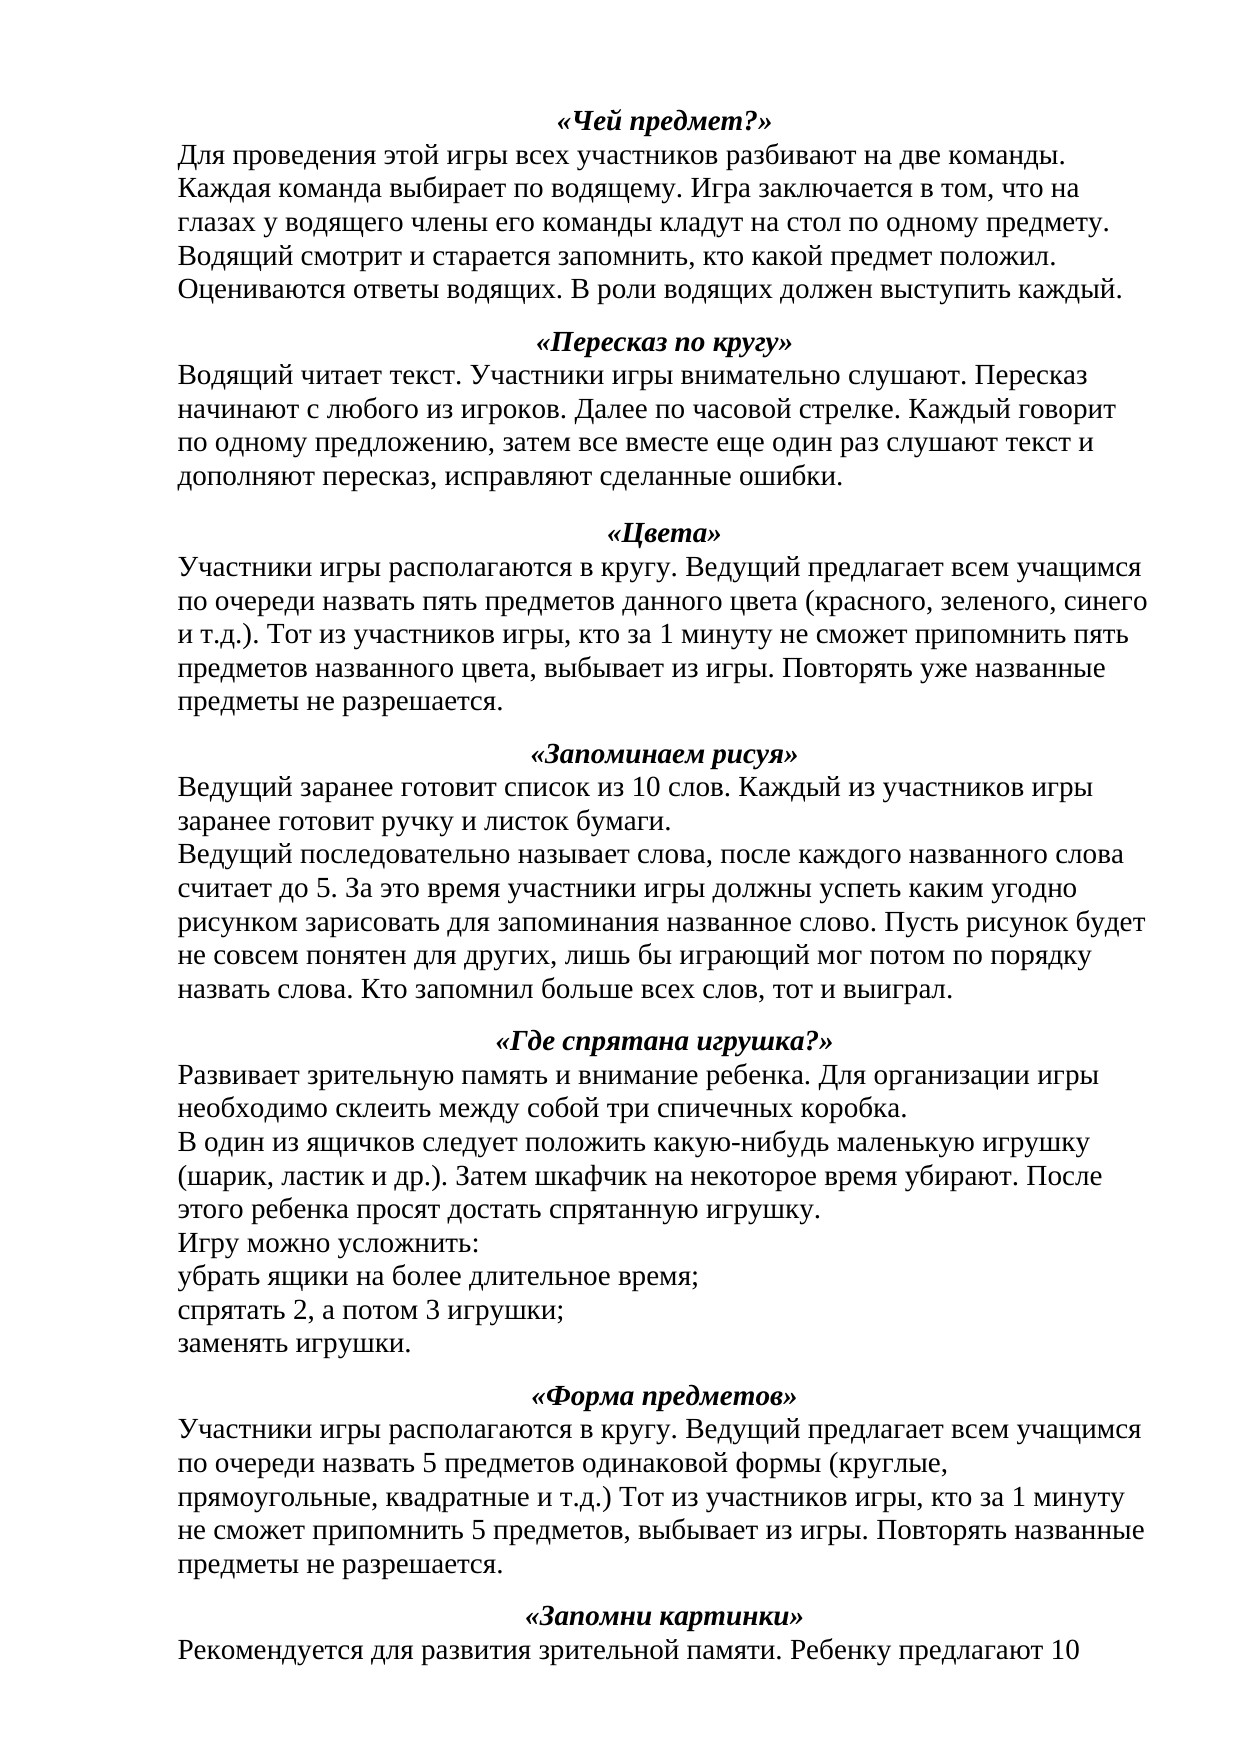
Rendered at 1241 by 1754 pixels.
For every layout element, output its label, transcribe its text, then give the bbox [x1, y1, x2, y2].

text Игру можно усложнить: [177, 1225, 1152, 1258]
text «Запоминаем рисуя» [177, 736, 1152, 769]
text спрятать 2, а потом 3 игрушки; [177, 1292, 1152, 1325]
text Развивает зрительную память и внимание ребенка. Для организации игры необходимо склеить между собой три спичечных коробка. [177, 1057, 1152, 1124]
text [177, 1632, 1152, 1666]
text убрать ящики на более длительное время; [177, 1258, 1152, 1292]
text заменять игрушки. [177, 1325, 1152, 1359]
text Ведущий заранее готовит список из 10 слов. Каждый из участников игры заранее готовит ручку и листок бумаги. [177, 769, 1152, 837]
text Водящий читает текст. Участники игры внимательно слушают. Пересказ начинают с любого из игроков. Далее по часовой стрелке. Каждый говорит по одному предложению, затем все вместе еще один раз слушают текст и дополняют пересказ, исправляют сделанные ошибки. [177, 357, 1152, 516]
text Участники игры располагаются в кругу. Ведущий предлагает всем учащимся по очереди назвать пять предметов данного цвета (красного, зеленого, синего и т.д.). Тот из участников игры, кто за 1 минуту не сможет припомнить пять предметов названного цвета, выбывает из игры. Повторять уже названные предметы не разрешается. [177, 549, 1152, 717]
text В один из ящичков следует положить какую-нибудь маленькую игрушку (шарик, ластик и др.). Затем шкафчик на некоторое время убирают. После этого ребенка просят достать спрятанную игрушку. [177, 1124, 1152, 1225]
text «Пересказ по кругу» [177, 324, 1152, 357]
text Ведущий последовательно называет слова, после каждого названного слова считает до 5. За это время участники игры должны успеть каким угодно рисунком зарисовать для запоминания названное слово. Пусть рисунок будет не совсем понятен для других, лишь бы играющий мог потом по порядку назвать слова. Кто запомнил больше всех слов, тот и выиграл. [177, 837, 1152, 1004]
text «Запомни картинки» [177, 1598, 1152, 1632]
text «Где спрятана игрушка?» [177, 1023, 1152, 1057]
text Для проведения этой игры всех участников разбивают на две команды. Каждая команда выбирает по водящему. Игра заключается в том, что на глазах у водящего члены его команды кладут на стол по одному предмету. Водящий смотрит и старается запомнить, кто какой предмет положил. Оцениваются ответы водящих. В роли водящих должен выступить каждый. [177, 137, 1152, 305]
text «Цвета» [177, 516, 1152, 549]
text «Чей предмет?» [177, 103, 1152, 137]
text «Форма предметов» [177, 1378, 1152, 1412]
text Участники игры располагаются в кругу. Ведущий предлагает всем учащимся по очереди назвать 5 предметов одинаковой формы (круглые, прямоугольные, квадратные и т.д.) Тот из участников игры, кто за 1 минуту не сможет припомнить 5 предметов, выбывает из игры. Повторять названные предметы не разрешается. [177, 1412, 1152, 1579]
